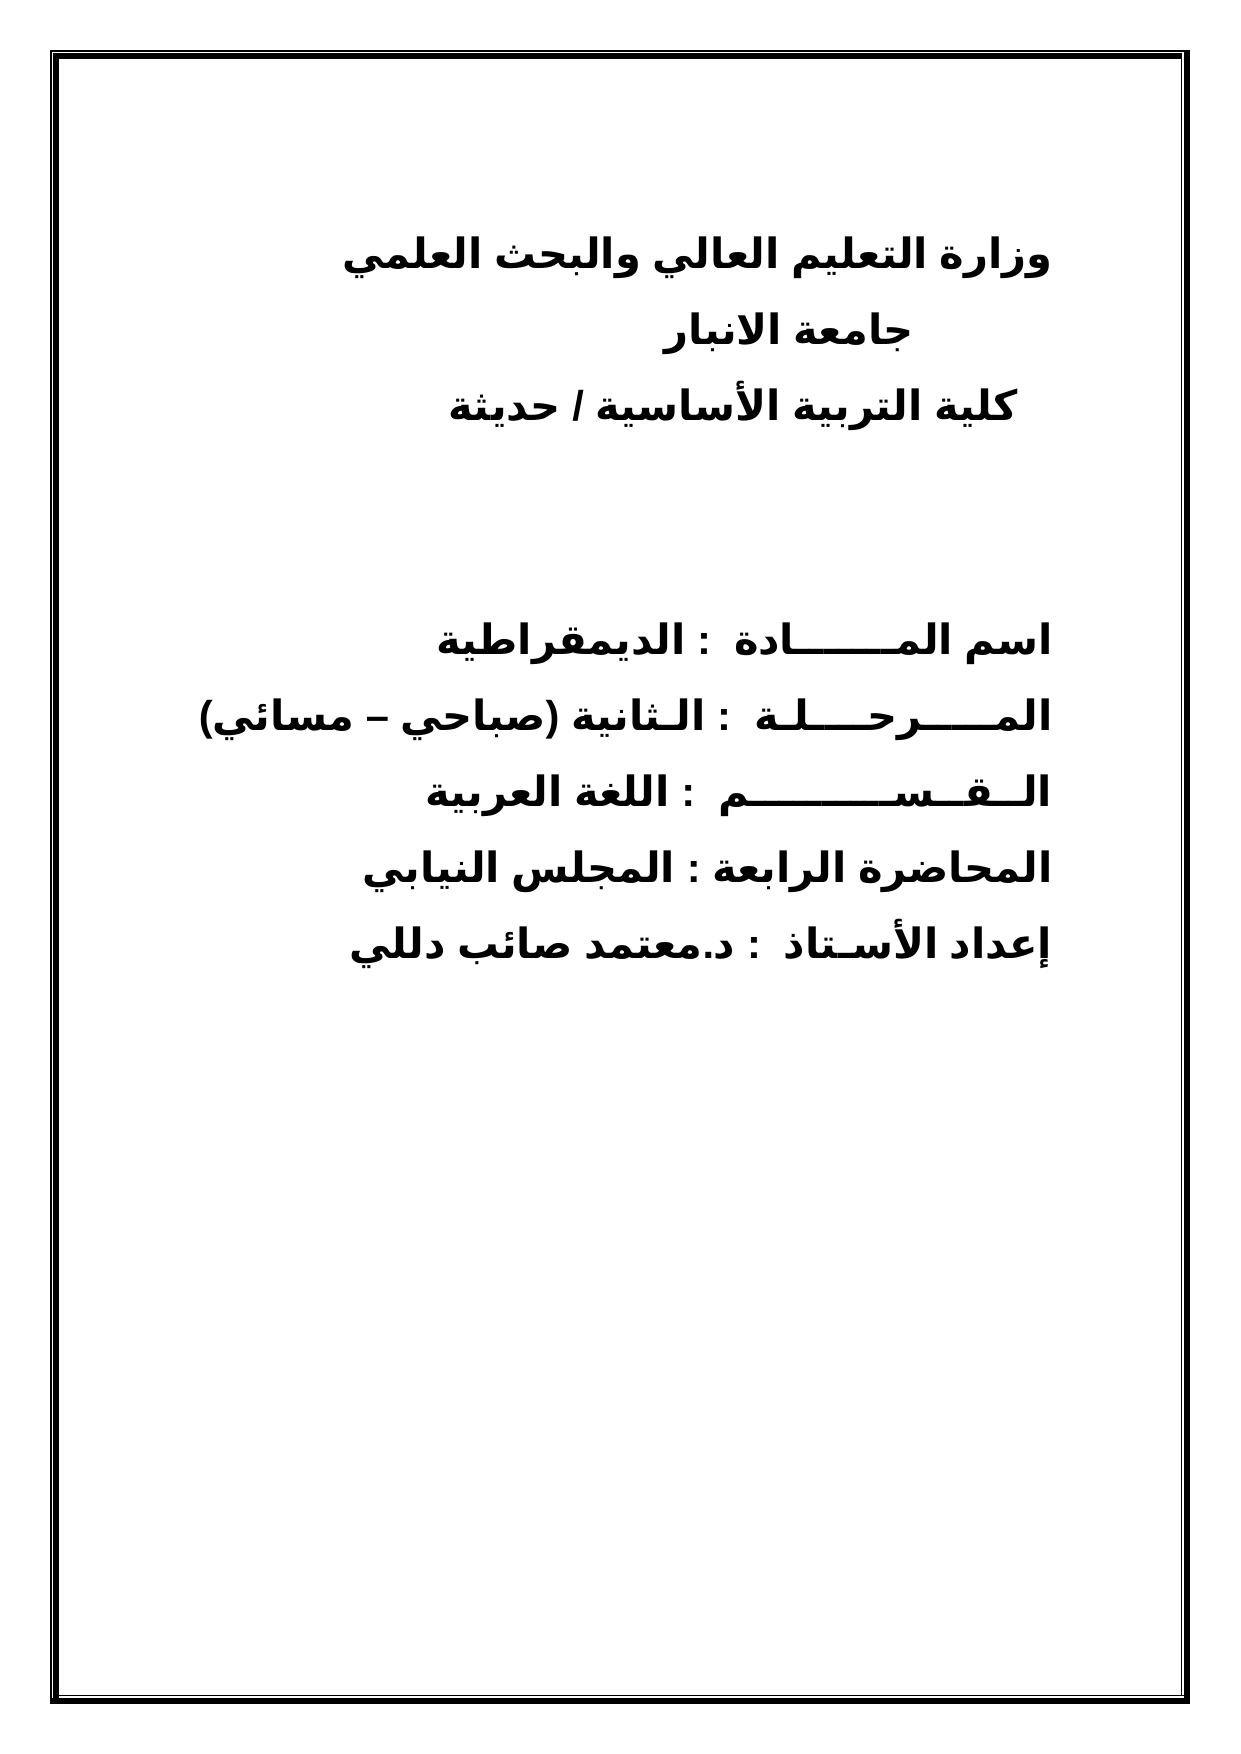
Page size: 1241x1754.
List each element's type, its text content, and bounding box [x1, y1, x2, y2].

text كلية التربية الأساسية / حديثة [187, 381, 1053, 429]
text جامعة الانبار [187, 305, 1053, 353]
text الــقــســــــــــم : اللغة العربية [187, 767, 1053, 815]
text إعداد الأسـتاذ : د.معتمد صائب دللي [187, 919, 1053, 967]
text وزارة التعليم العالي والبحث العلمي [187, 229, 1053, 277]
text المـــــرحــــلـة : الـثانية (صباحي – مسائي) [187, 692, 1053, 739]
text المحاضرة الرابعة : المجلس النيابي [187, 843, 1053, 891]
text اسم المـــــــادة : الديمقراطية [187, 616, 1053, 663]
